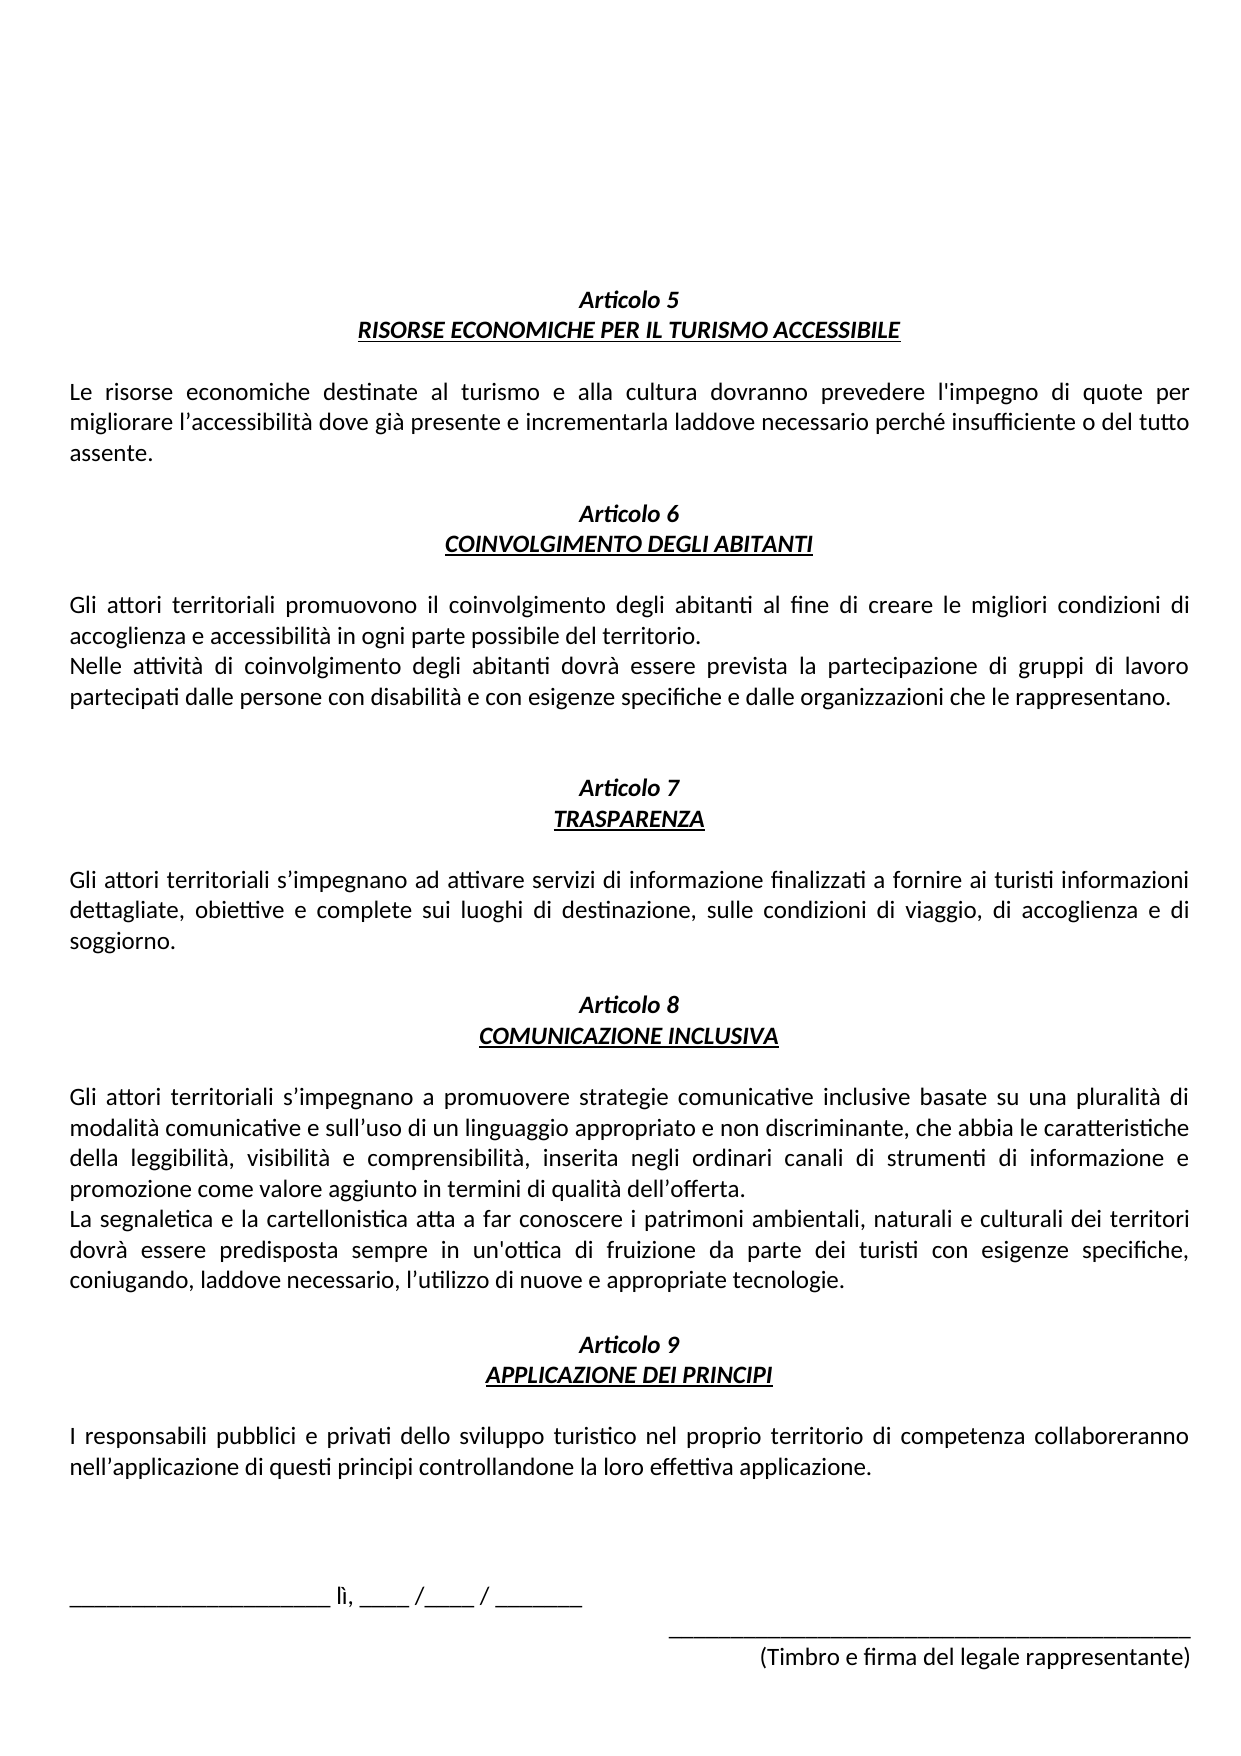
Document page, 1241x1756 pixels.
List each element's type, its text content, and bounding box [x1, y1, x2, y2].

text Gli attori territoriali s’impegnano a promuovere strategie comunicative inclusive basate su una pluralità di modalità comunicative e sull’uso di un linguaggio appropriato e non discriminante, che abbia le caratteristiche della leggibilità, visibilità e comprensibilità, inserita negli ordinari canali di strumenti di informazione e promozione come valore aggiunto in termini di qualità dell’offerta. [69, 1081, 1191, 1203]
text _____________________ lì, ____ /____ / _______ [69, 1580, 1191, 1611]
text APPLICAZIONE DEI PRINCIPI [69, 1359, 1191, 1390]
text Articolo 6 [69, 498, 1191, 528]
text (Timbro e firma del legale rappresentante) [69, 1641, 1191, 1672]
text COMUNICAZIONE INCLUSIVA [69, 1020, 1191, 1051]
text I responsabili pubblici e privati dello sviluppo turistico nel proprio territorio di competenza collaboreranno nell’applicazione di questi principi controllandone la loro effettiva applicazione. [69, 1421, 1191, 1482]
text Le risorse economiche destinate al turismo e alla cultura dovranno prevedere l'impegno di quote per migliorare l’accessibilità dove già presente e incrementarla laddove necessario perché insufficiente o del tutto assente. [69, 376, 1191, 467]
text Gli attori territoriali s’impegnano ad attivare servizi di informazione finalizzati a fornire ai turisti informazioni dettagliate, obiettive e complete sui luoghi di destinazione, sulle condizioni di viaggio, di accoglienza e di soggiorno. [69, 864, 1191, 956]
text Nelle attività di coinvolgimento degli abitanti dovrà essere prevista la partecipazione di gruppi di lavoro partecipati dalle persone con disabilità e con esigenze specifiche e dalle organizzazioni che le rappresentano. [69, 650, 1191, 711]
text RISORSE ECONOMICHE PER IL TURISMO ACCESSIBILE [69, 315, 1191, 345]
text COINVOLGIMENTO DEGLI ABITANTI [69, 528, 1191, 559]
text TRASPARENZA [69, 803, 1191, 833]
text Articolo 8 [69, 990, 1191, 1020]
text La segnaletica e la cartellonistica atta a far conoscere i patrimoni ambientali, naturali e culturali dei territori dovrà essere predisposta sempre in un'ottica di fruizione da parte dei turisti con esigenze specifiche, coniugando, laddove necessario, l’utilizzo di nuove e appropriate tecnologie. [69, 1203, 1191, 1295]
text Articolo 5 [69, 284, 1191, 315]
text Gli attori territoriali promuovono il coinvolgimento degli abitanti al fine di creare le migliori condizioni di accoglienza e accessibilità in ogni parte possibile del territorio. [69, 589, 1191, 650]
text Articolo 9 [69, 1329, 1191, 1359]
text __________________________________________ [69, 1611, 1191, 1641]
text Articolo 7 [69, 772, 1191, 803]
